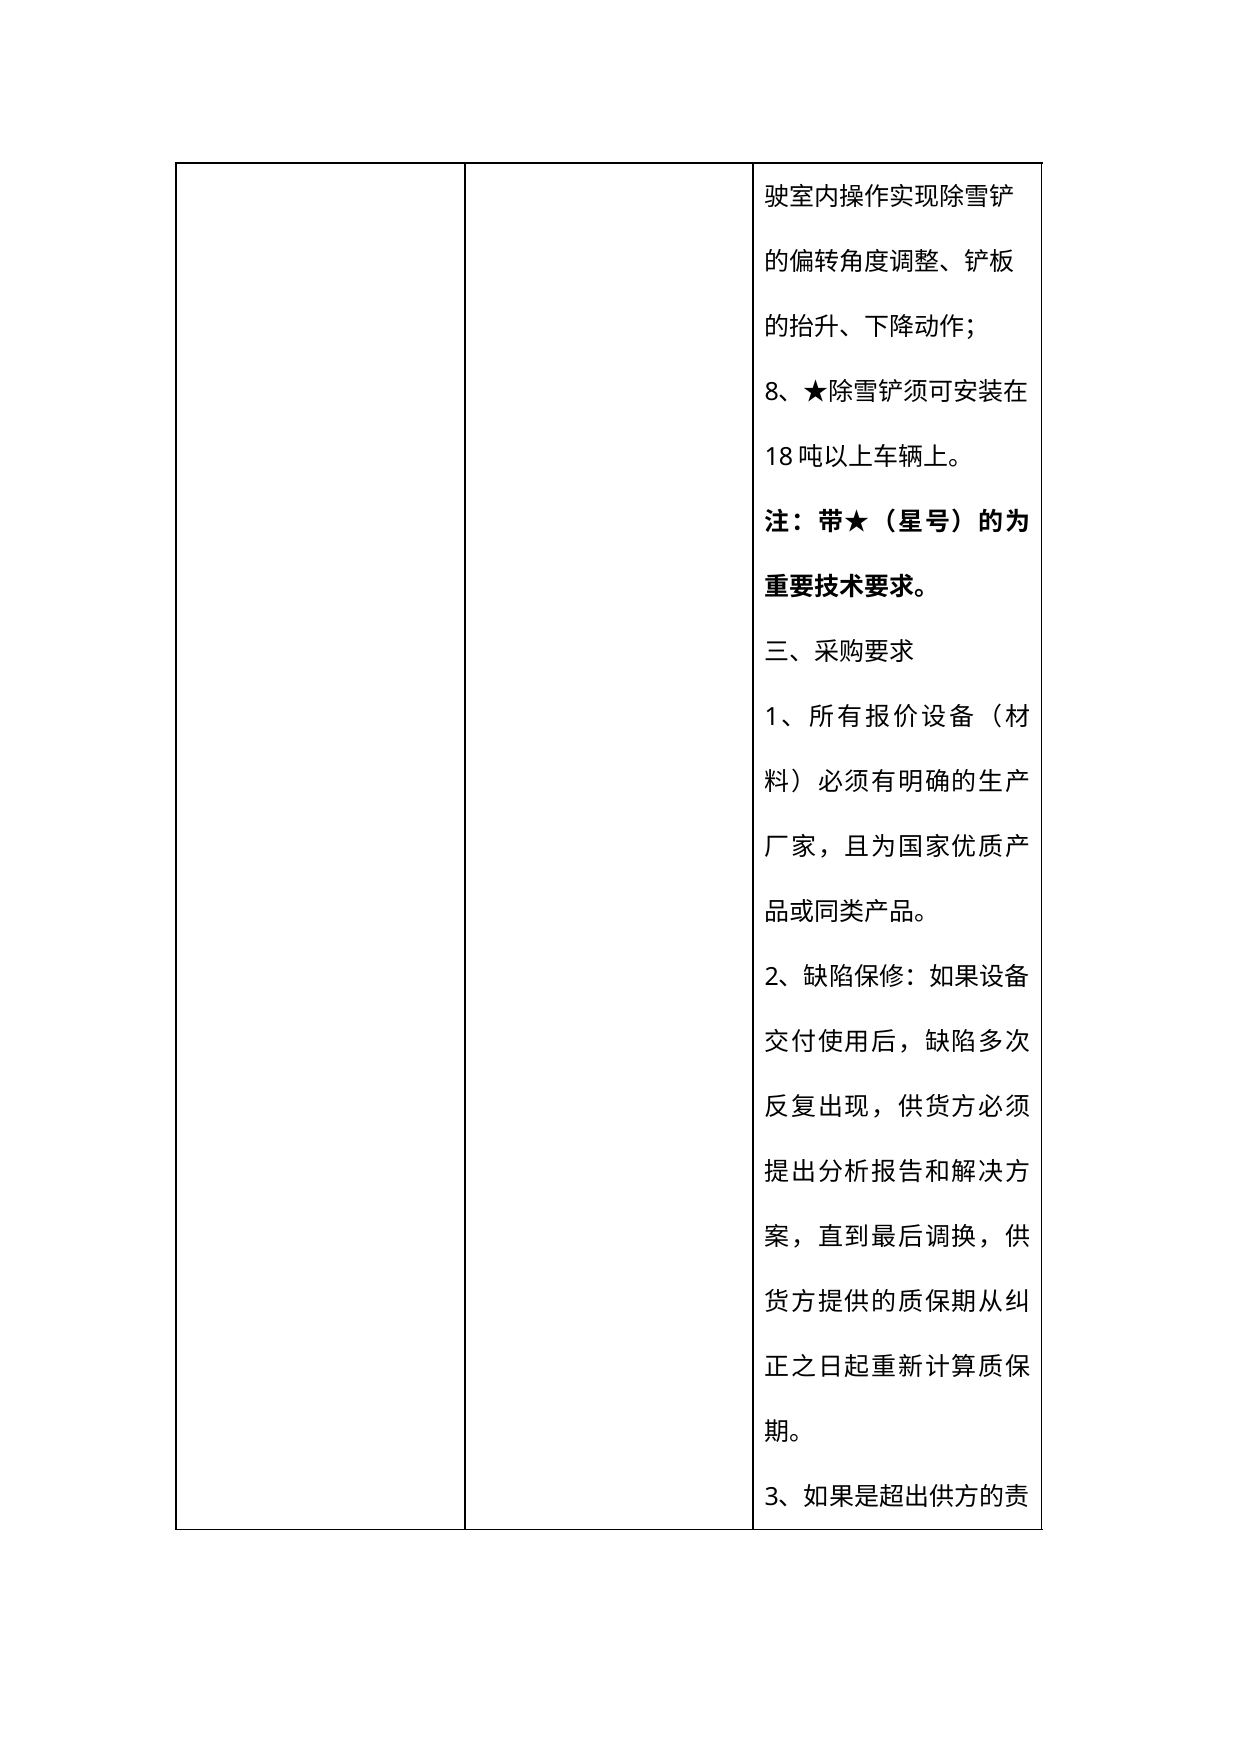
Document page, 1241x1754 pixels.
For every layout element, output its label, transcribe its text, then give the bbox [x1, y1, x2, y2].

table_cell [466, 164, 752, 1528]
table_cell 1 [177, 164, 464, 1528]
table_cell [754, 164, 1041, 1528]
